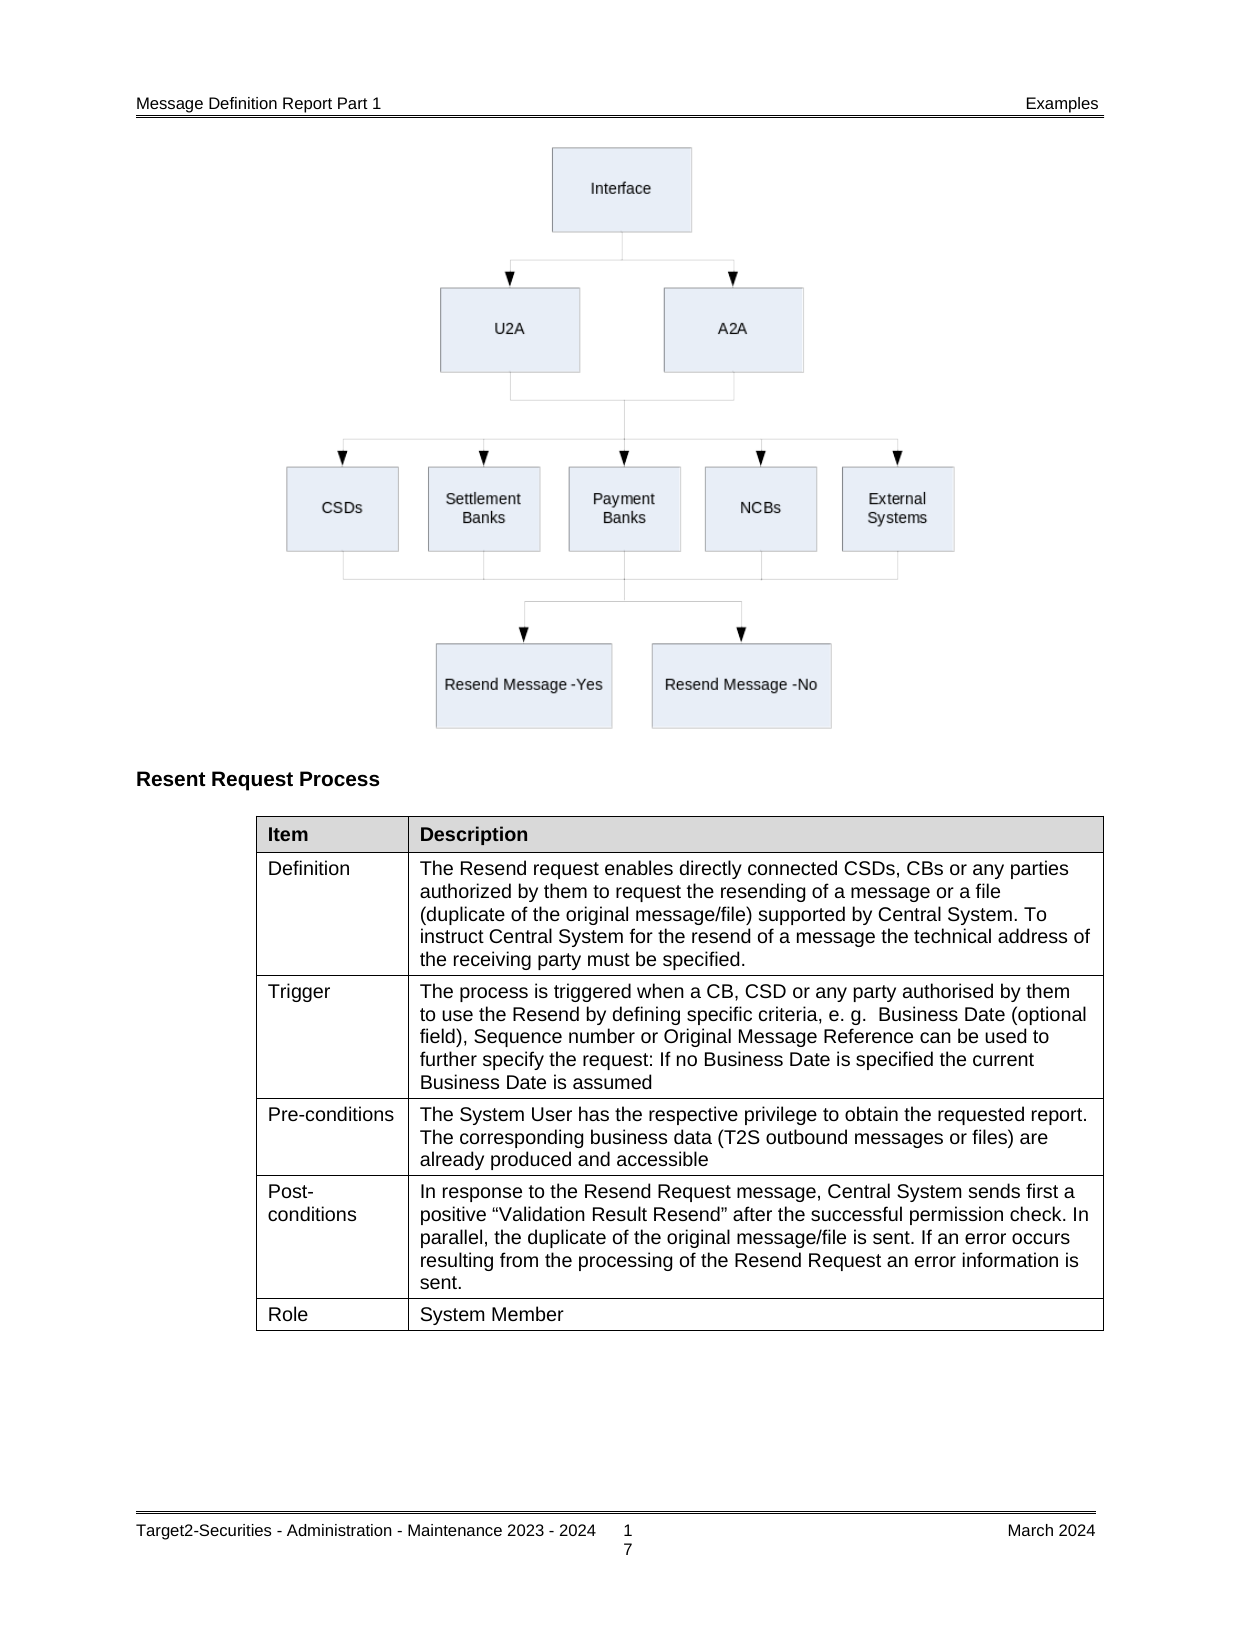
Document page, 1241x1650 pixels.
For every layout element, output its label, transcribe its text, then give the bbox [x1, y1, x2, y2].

table_cell Role [257, 1299, 408, 1330]
table_cell Trigger [257, 976, 408, 1098]
table_cell The process is triggered when a CB, CSD or any party authorised by them to use the Resend by defining specific criteria, e. g. Business Date (optional field), Sequence number or Original Message Reference can be used to further specify the request: If no Business Date is specified the current Business Date is assumed [409, 976, 1103, 1098]
table_cell System Member [409, 1299, 1103, 1330]
table_cell Definition [257, 853, 408, 975]
table_header Description [409, 817, 1103, 852]
table_cell The System User has the respective privilege to obtain the requested report. The corresponding business data (T2S outbound messages or files) are already produced and accessible [409, 1099, 1103, 1175]
table_header Item [257, 817, 408, 852]
table_cell Pre-conditions [257, 1099, 408, 1175]
table_cell In response to the Resend Request message, Central System sends first a positive “Validation Result Resend” after the successful permission check. In parallel, the duplicate of the original message/file is sent. If an error occurs resulting from the processing of the Resend Request an error information is sent. [409, 1176, 1103, 1298]
table_cell The Resend request enables directly connected CSDs, CBs or any parties authorized by them to request the resending of a message or a file (duplicate of the original message/file) supported by Central System. To instruct Central System for the resend of a message the technical address of the receiving party must be specified. [409, 853, 1103, 975]
text Resent Request Process [136, 767, 1104, 791]
table_cell Post-conditions [257, 1176, 408, 1298]
